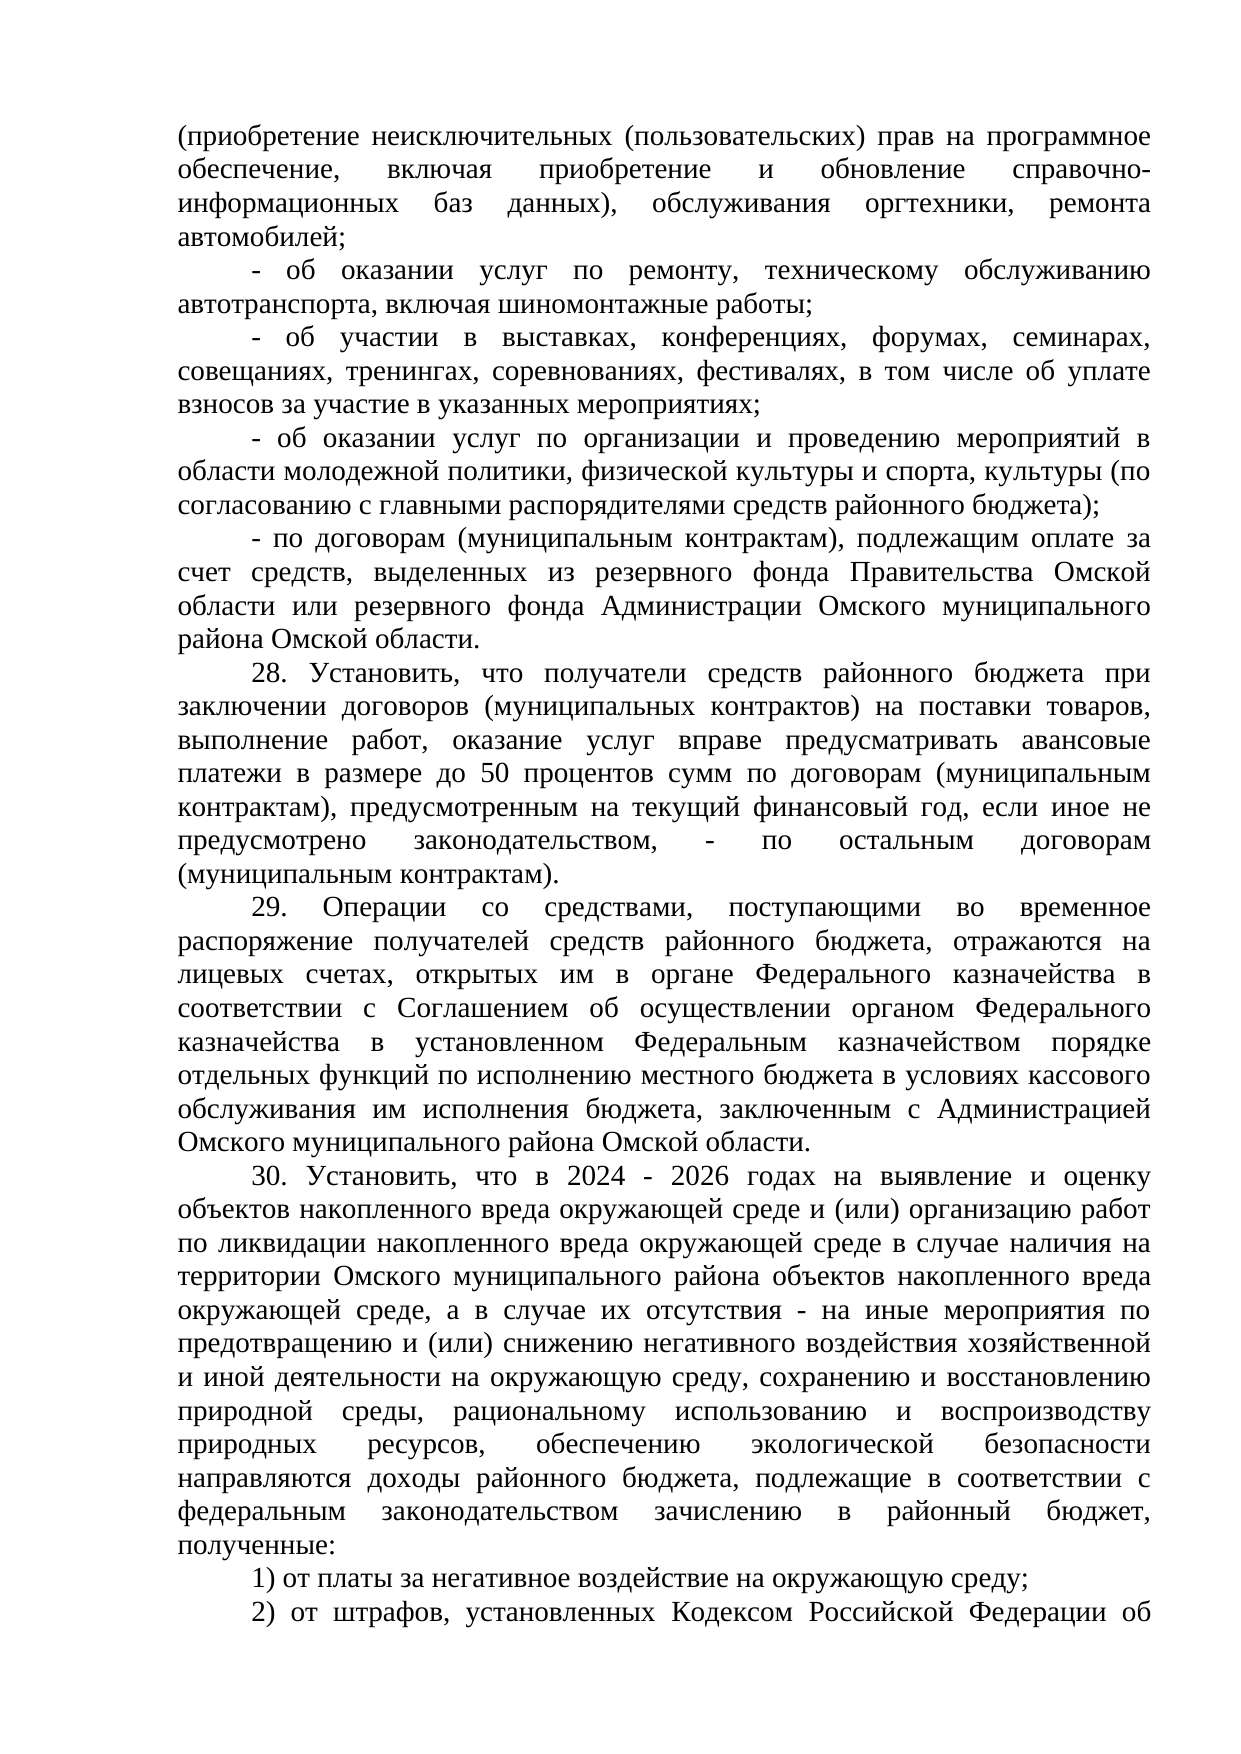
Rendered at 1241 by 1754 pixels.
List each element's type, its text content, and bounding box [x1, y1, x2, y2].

text - об участии в выставках, конференциях, форумах, семинарах, совещаниях, тренингах, соревнованиях, фестивалях, в том числе об уплате взносов за участие в указанных мероприятиях; [177, 319, 1152, 420]
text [177, 1594, 1152, 1627]
text 28. Установить, что получатели средств районного бюджета при заключении договоров (муниципальных контрактов) на поставки товаров, выполнение работ, оказание услуг вправе предусматривать авансовые платежи в размере до 50 процентов сумм по договорам (муниципальным контрактам), предусмотренным на текущий финансовый год, если иное не предусмотрено законодательством, - по остальным договорам (муниципальным контрактам). [177, 655, 1152, 889]
text 1) от платы за негативное воздействие на окружающую среду; [177, 1560, 1152, 1594]
text - по договорам (муниципальным контрактам), подлежащим оплате за счет средств, выделенных из резервного фонда Правительства Омской области или резервного фонда Администрации Омского муниципального района Омской области. [177, 521, 1152, 655]
text 30. Установить, что в 2024 - 2026 годах на выявление и оценку объектов накопленного вреда окружающей среде и (или) организацию работ по ликвидации накопленного вреда окружающей среде в случае наличия на территории Омского муниципального района объектов накопленного вреда окружающей среде, а в случае их отсутствия - на иные мероприятия по предотвращению и (или) снижению негативного воздействия хозяйственной и иной деятельности на окружающую среду, сохранению и восстановлению природной среды, рациональному использованию и воспроизводству природных ресурсов, обеспечению экологической безопасности направляются доходы районного бюджета, подлежащие в соответствии с федеральным законодательством зачислению в районный бюджет, полученные: [177, 1158, 1152, 1560]
text 29. Операции со средствами, поступающими во временное распоряжение получателей средств районного бюджета, отражаются на лицевых счетах, открытых им в органе Федерального казначейства в соответствии с Соглашением об осуществлении органом Федерального казначейства в установленном Федеральным казначейством порядке отдельных функций по исполнению местного бюджета в условиях кассового обслуживания им исполнения бюджета, заключенным с Администрацией Омского муниципального района Омской области. [177, 889, 1152, 1158]
text - об оказании услуг по ремонту, техническому обслуживанию автотранспорта, включая шиномонтажные работы; [177, 252, 1152, 319]
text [177, 118, 1152, 252]
text - об оказании услуг по организации и проведению мероприятий в области молодежной политики, физической культуры и спорта, культуры (по согласованию с главными распорядителями средств районного бюджета); [177, 420, 1152, 521]
